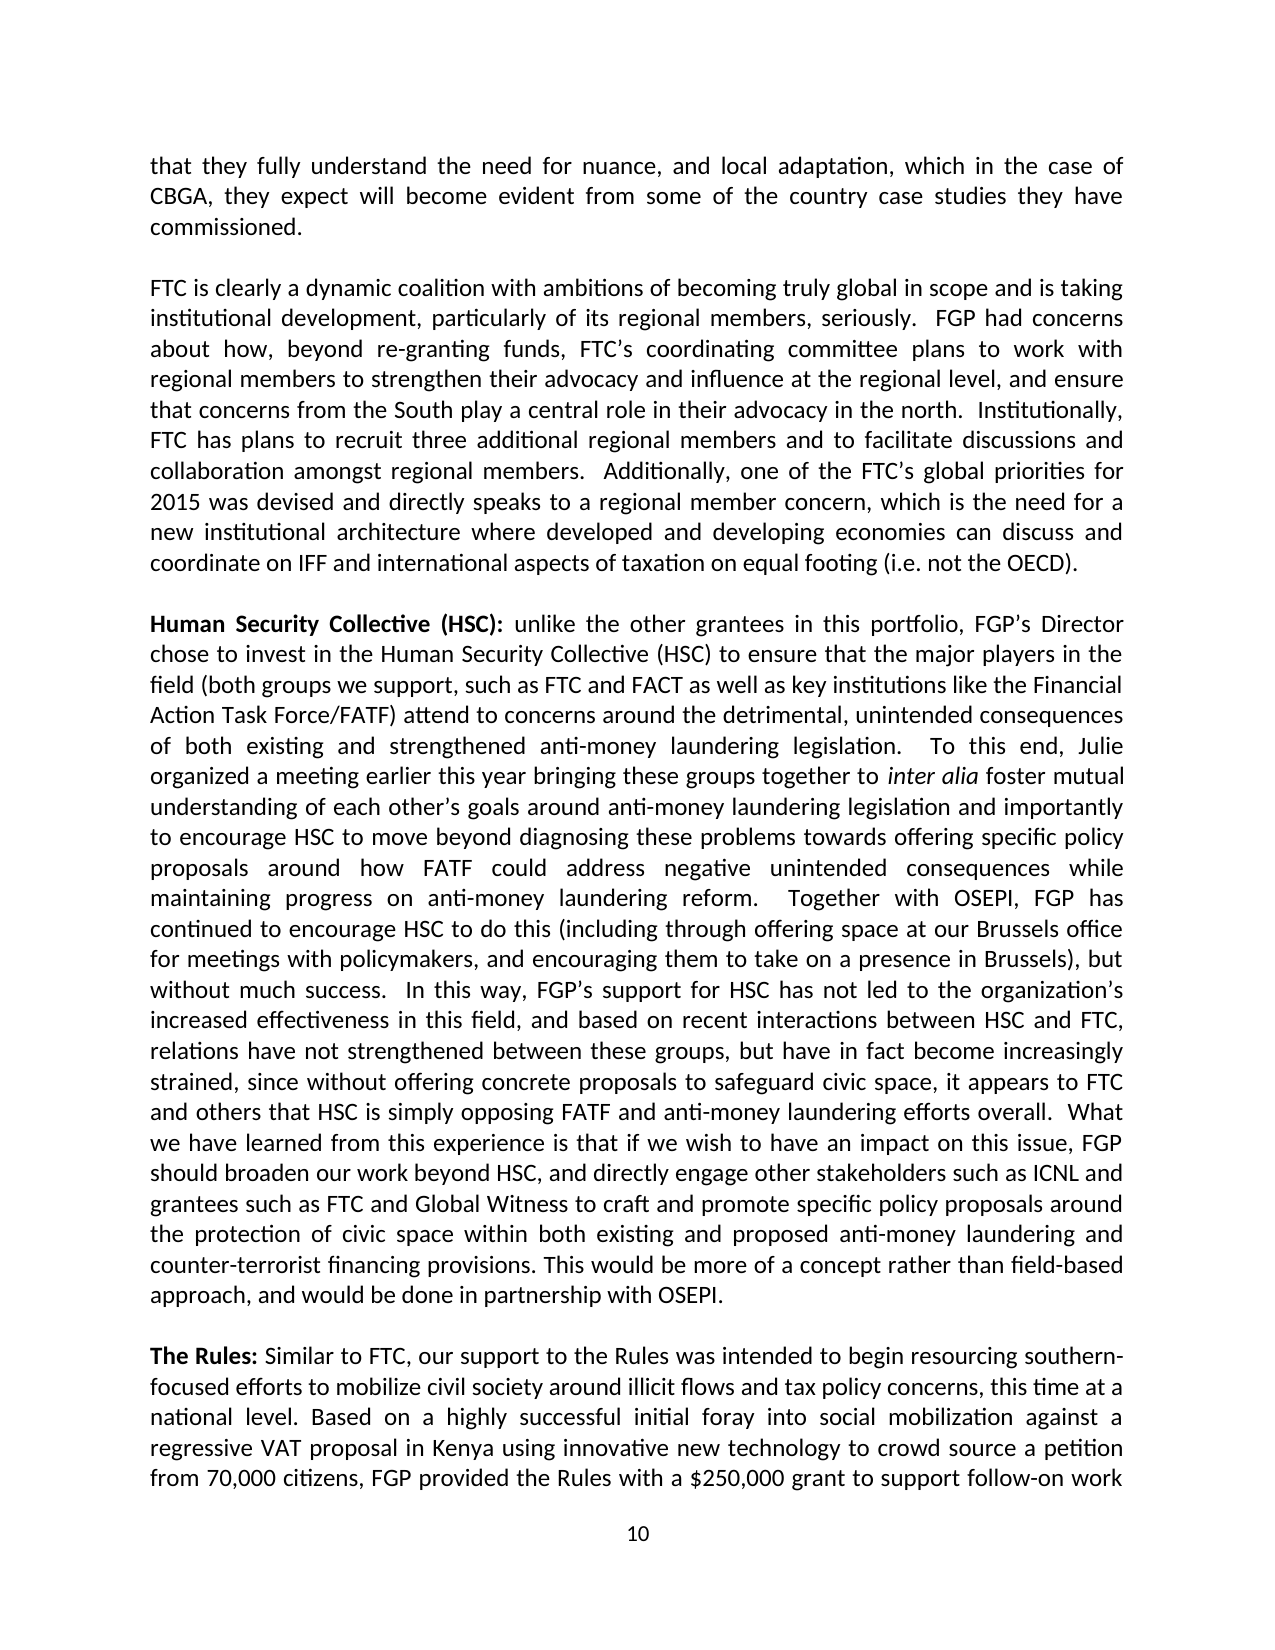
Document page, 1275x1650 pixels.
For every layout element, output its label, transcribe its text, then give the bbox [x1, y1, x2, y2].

text FTC is clearly a dynamic coalition with ambitions of becoming truly global in scope and is taking institutional development, particularly of its regional members, seriously. FGP had concerns about how, beyond re-granting funds, FTC’s coordinating committee plans to work with regional members to strengthen their advocacy and influence at the regional level, and ensure that concerns from the South play a central role in their advocacy in the north. Institutionally, FTC has plans to recruit three additional regional members and to facilitate discussions and collaboration amongst regional members. Additionally, one of the FTC’s global priorities for 2015 was devised and directly speaks to a regional member concern, which is the need for a new institutional architecture where developed and developing economies can discuss and coordinate on IFF and international aspects of taxation on equal footing (i.e. not the OECD). [150, 272, 1125, 577]
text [150, 1340, 1125, 1493]
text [150, 150, 1125, 242]
text Human Security Collective (HSC): unlike the other grantees in this portfolio, FGP’s Director chose to invest in the Human Security Collective (HSC) to ensure that the major players in the field (both groups we support, such as FTC and FACT as well as key institutions like the Financial Action Task Force/FATF) attend to concerns around the detrimental, unintended consequences of both existing and strengthened anti-money laundering legislation. To this end, Julie organized a meeting earlier this year bringing these groups together to inter alia foster mutual understanding of each other’s goals around anti-money laundering legislation and importantly to encourage HSC to move beyond diagnosing these problems towards offering specific policy proposals around how FATF could address negative unintended consequences while maintaining progress on anti-money laundering reform. Together with OSEPI, FGP has continued to encourage HSC to do this (including through offering space at our Brussels office for meetings with policymakers, and encouraging them to take on a presence in Brussels), but without much success. In this way, FGP’s support for HSC has not led to the organization’s increased effectiveness in this field, and based on recent interactions between HSC and FTC, relations have not strengthened between these groups, but have in fact become increasingly strained, since without offering concrete proposals to safeguard civic space, it appears to FTC and others that HSC is simply opposing FATF and anti-money laundering efforts overall. What we have learned from this experience is that if we wish to have an impact on this issue, FGP should broaden our work beyond HSC, and directly engage other stakeholders such as ICNL and grantees such as FTC and Global Witness to craft and promote specific policy proposals around the protection of civic space within both existing and proposed anti-money laundering and counter-terrorist financing provisions. This would be more of a concept rather than field-based approach, and would be done in partnership with OSEPI. [150, 608, 1125, 1310]
